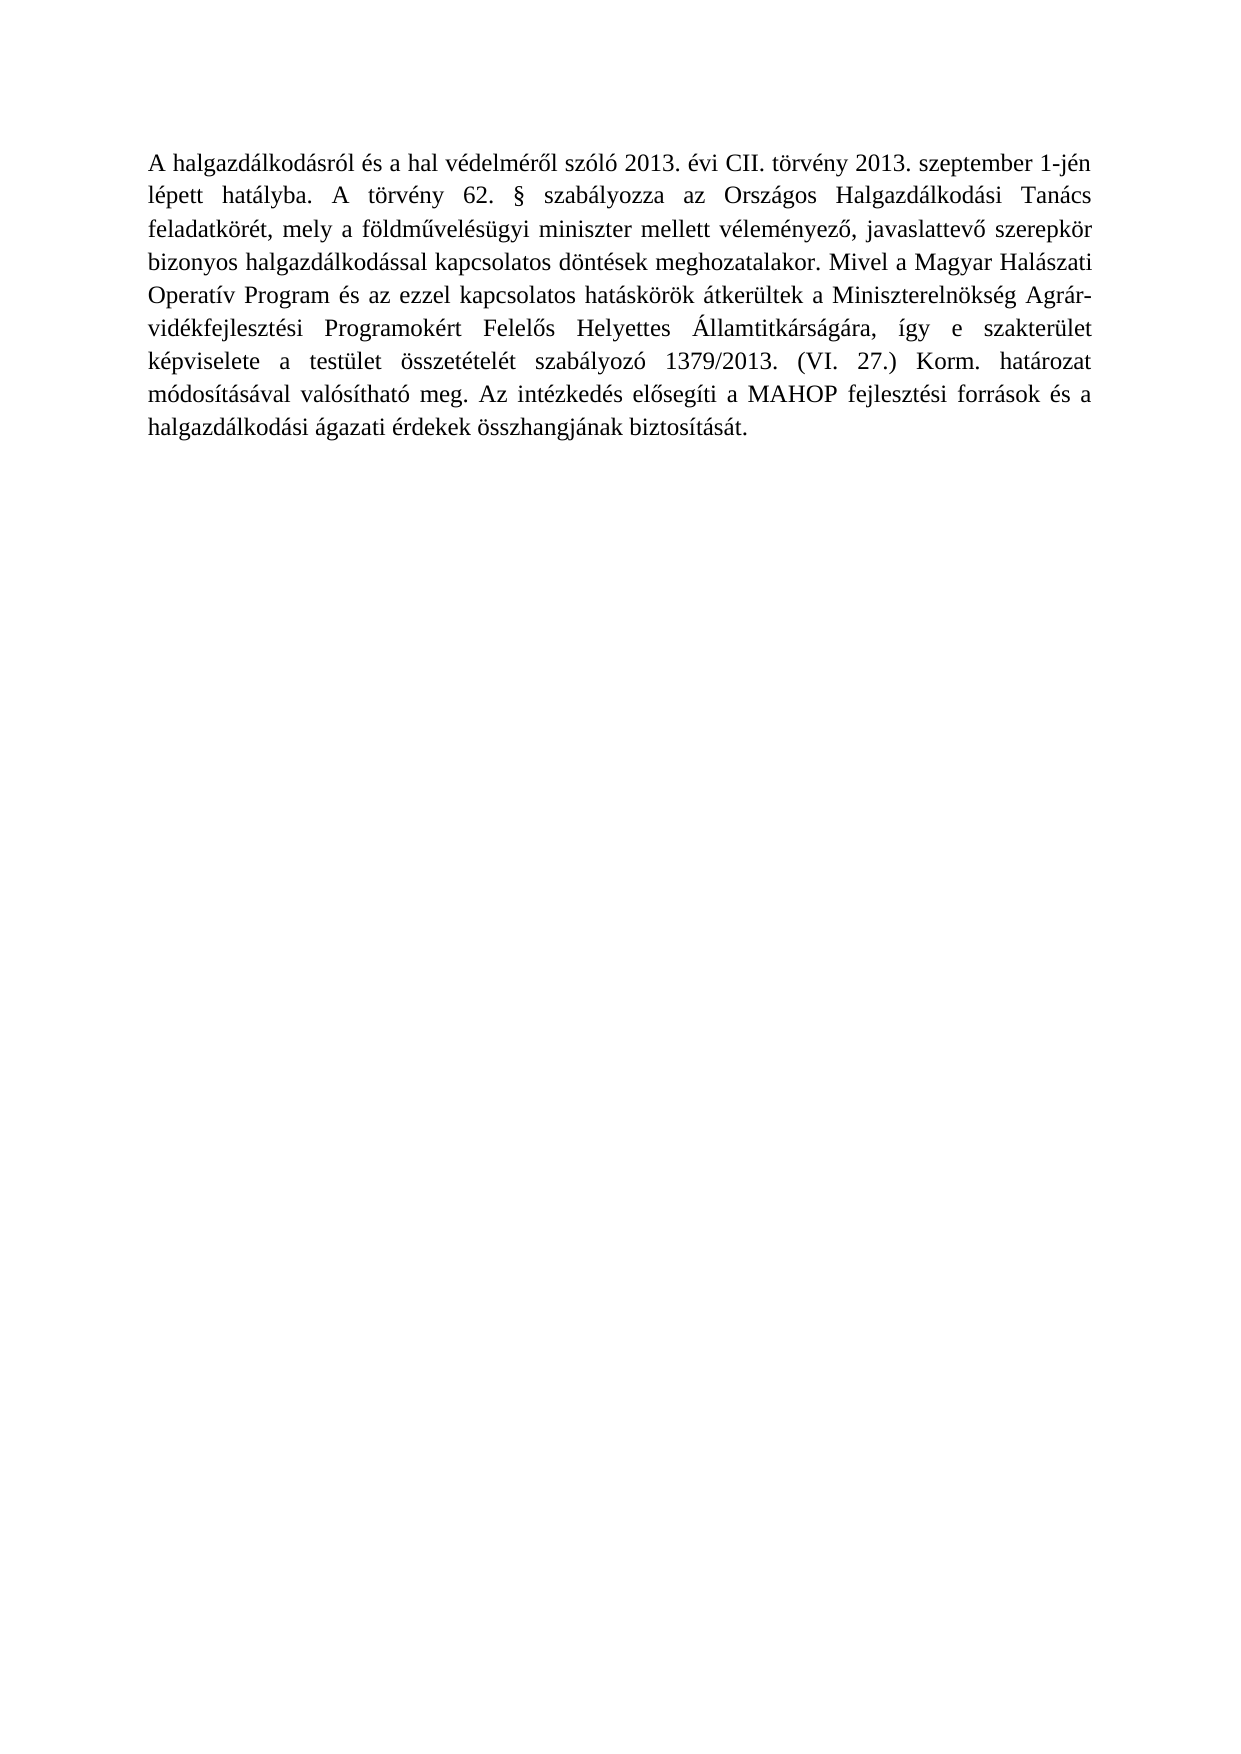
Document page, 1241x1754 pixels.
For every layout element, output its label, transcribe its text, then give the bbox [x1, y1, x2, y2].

text A halgazdálkodásról és a hal védelméről szóló 2013. évi CII. törvény 2013. szeptember 1-jén lépett hatályba. A törvény 62. § szabályozza az Országos Halgazdálkodási Tanács feladatkörét, mely a földművelésügyi miniszter mellett véleményező, javaslattevő szerepkör bizonyos halgazdálkodással kapcsolatos döntések meghozatalakor. Mivel a Magyar Halászati Operatív Program és az ezzel kapcsolatos hatáskörök átkerültek a Miniszterelnökség Agrár-vidékfejlesztési Programokért Felelős Helyettes Államtitkárságára, így e szakterület képviselete a testület összetételét szabályozó 1379/2013. (VI. 27.) Korm. határozat módosításával valósítható meg. Az intézkedés elősegíti a MAHOP fejlesztési források és a halgazdálkodási ágazati érdekek összhangjának biztosítását. [148, 148, 1093, 441]
